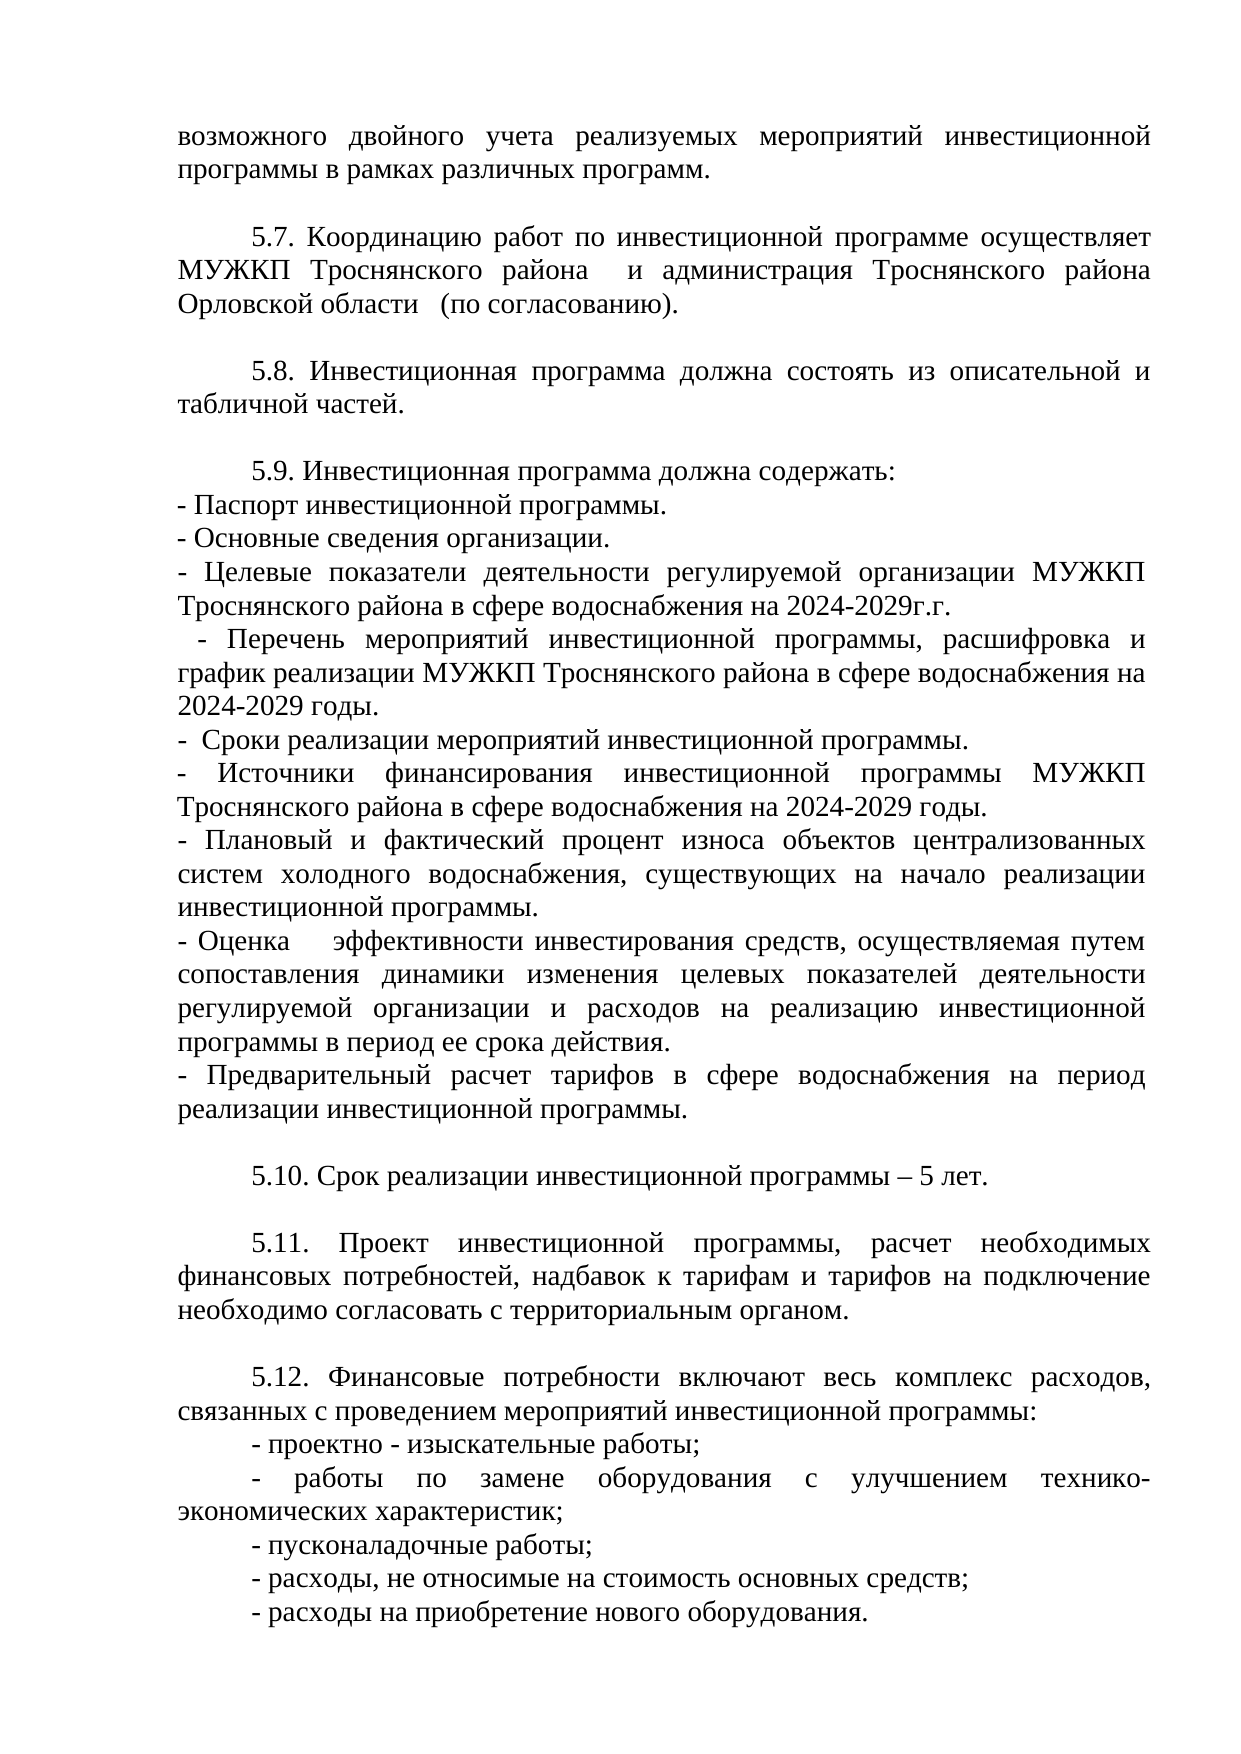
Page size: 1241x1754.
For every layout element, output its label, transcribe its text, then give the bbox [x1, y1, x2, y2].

text - Паспорт инвестиционной программы. [177, 487, 1146, 521]
text 5.9. Инвестиционная программа должна содержать: [177, 453, 1152, 487]
text - Основные сведения организации. [177, 521, 1146, 554]
text - пусконаладочные работы; [177, 1527, 1152, 1560]
text - расходы на приобретение нового оборудования. [177, 1594, 1152, 1627]
text 5.8. Инвестиционная программа должна состоять из описательной и табличной частей. [177, 353, 1152, 420]
text 5.7. Координацию работ по инвестиционной программе осуществляет МУЖКП Троснянского района и администрация Троснянского района Орловской области (по согласованию). [177, 219, 1152, 319]
text - Оценка эффективности инвестирования средств, осуществляемая путем сопоставления динамики изменения целевых показателей деятельности регулируемой организации и расходов на реализацию инвестиционной программы в период ее срока действия. [177, 923, 1146, 1057]
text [177, 118, 1152, 185]
text - Перечень мероприятий инвестиционной программы, расшифровка и график реализации МУЖКП Троснянского района в сфере водоснабжения на 2024-2029 годы. [177, 621, 1146, 722]
text - проектно - изыскательные работы; [177, 1426, 1152, 1460]
text 5.10. Срок реализации инвестиционной программы – 5 лет. [177, 1158, 1152, 1191]
text - расходы, не относимые на стоимость основных средств; [177, 1560, 1152, 1594]
text - Плановый и фактический процент износа объектов централизованных систем холодного водоснабжения, существующих на начало реализации инвестиционной программы. [177, 822, 1146, 923]
text - работы по замене оборудования с улучшением технико-экономических характеристик; [177, 1460, 1152, 1527]
text - Сроки реализации мероприятий инвестиционной программы. [177, 722, 1146, 755]
text 5.11. Проект инвестиционной программы, расчет необходимых финансовых потребностей, надбавок к тарифам и тарифов на подключение необходимо согласовать с территориальным органом. [177, 1225, 1152, 1326]
text - Источники финансирования инвестиционной программы МУЖКП Троснянского района в сфере водоснабжения на 2024-2029 годы. [177, 755, 1146, 822]
text 5.12. Финансовые потребности включают весь комплекс расходов, связанных с проведением мероприятий инвестиционной программы: [177, 1359, 1152, 1426]
text - Предварительный расчет тарифов в сфере водоснабжения на период реализации инвестиционной программы. [177, 1057, 1146, 1124]
text - Целевые показатели деятельности регулируемой организации МУЖКП Троснянского района в сфере водоснабжения на 2024-2029г.г. [177, 554, 1146, 621]
